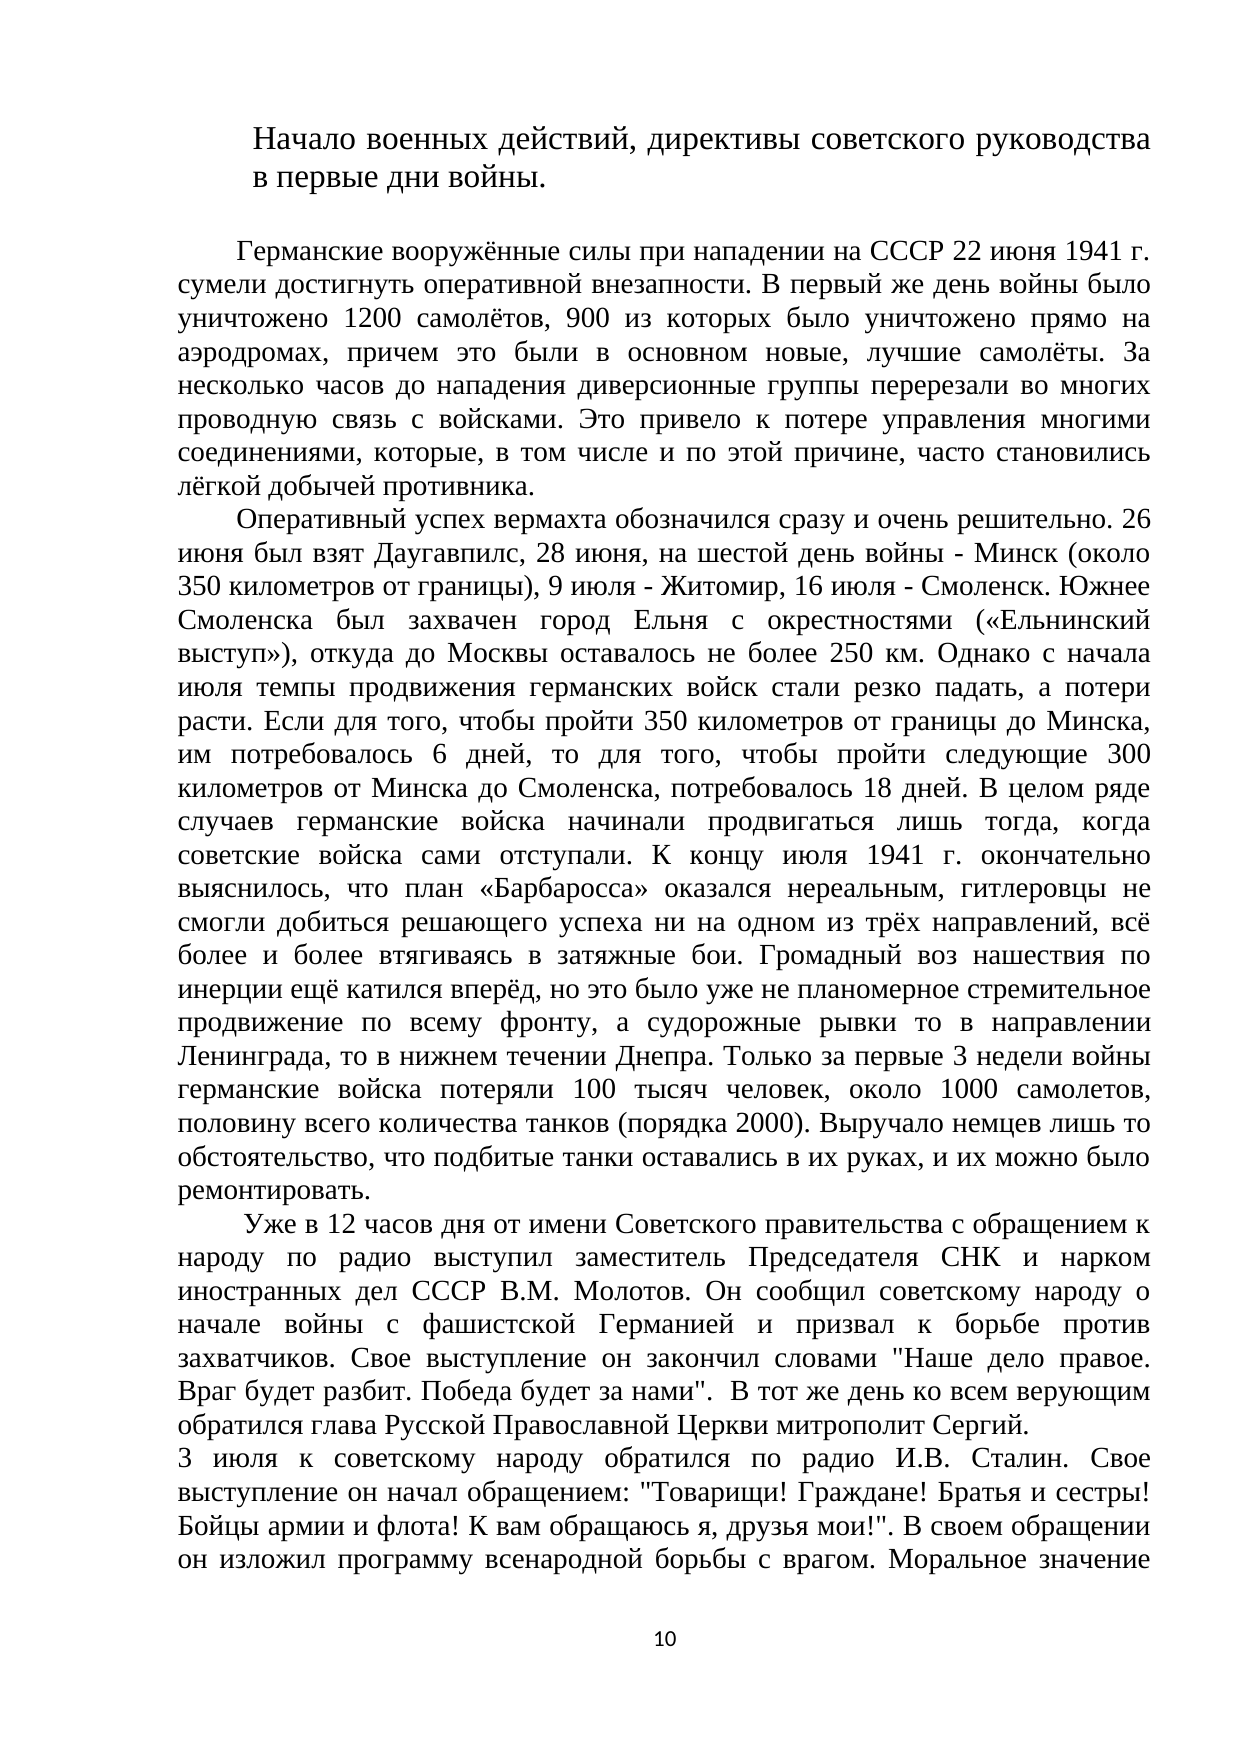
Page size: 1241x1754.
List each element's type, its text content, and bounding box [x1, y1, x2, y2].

text Германские вооружённые силы при нападении на СССР 22 июня 1941 г. сумели достигнуть оперативной внезапности. В первый же день войны было уничтожено 1200 самолётов, 900 из которых было уничтожено прямо на аэродромах, причем это были в основном новые, лучшие самолёты. За несколько часов до нападения диверсионные группы перерезали во многих проводную связь с войсками. Это привело к потере управления многими соединениями, которые, в том числе и по этой причине, часто становились лёгкой добычей противника. [177, 233, 1152, 501]
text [177, 1441, 1152, 1575]
text Уже в 12 часов дня от имени Советского правительства с обращением к народу по радио выступил заместитель Председателя СНК и нарком иностранных дел СССР В.М. Молотов. Он сообщил советскому народу о начале войны с фашистcкой Германией и призвал к борьбе против захватчиков. Свое выступление он закончил словами "Наше дело правое. Враг будет разбит. Победа будет за нами". В тот же день ко всем верующим обратился глава Русской Православной Церкви митрополит Сергий. [177, 1206, 1152, 1441]
text Начало военных действий, директивы советского руководства в первые дни войны. [252, 118, 1152, 195]
text Оперативный успех вермахта обозначился сразу и очень решительно. 26 июня был взят Даугавпилс, 28 июня, на шестой день войны - Минск (около 350 километров от границы), 9 июля - Житомир, 16 июля - Смоленск. Южнее Смоленска был захвачен город Ельня с окрестностями («Ельнинский выступ»), откуда до Москвы оставалось не более 250 км. Однако с начала июля темпы продвижения германских войск стали резко падать, а потери расти. Если для того, чтобы пройти 350 километров от границы до Минска, им потребовалось 6 дней, то для того, чтобы пройти следующие 300 километров от Минска до Смоленска, потребовалось 18 дней. В целом ряде случаев германские войска начинали продвигаться лишь тогда, когда советские войска сами отступали. К концу июля 1941 г. окончательно выяснилось, что план «Барбаросса» оказался нереальным, гитлеровцы не смогли добиться решающего успеха ни на одном из трёх направлений, всё более и более втягиваясь в затяжные бои. Громадный воз нашествия по инерции ещё катился вперёд, но это было уже не планомерное стремительное продвижение по всему фронту, а судорожные рывки то в направлении Ленинграда, то в нижнем течении Днепра. Только за первые 3 недели войны германские войска потеряли 100 тысяч человек, около 1000 самолетов, половину всего количества танков (порядка 2000). Выручало немцев лишь то обстоятельство, что подбитые танки оставались в их руках, и их можно было ремонтировать. [177, 501, 1152, 1206]
